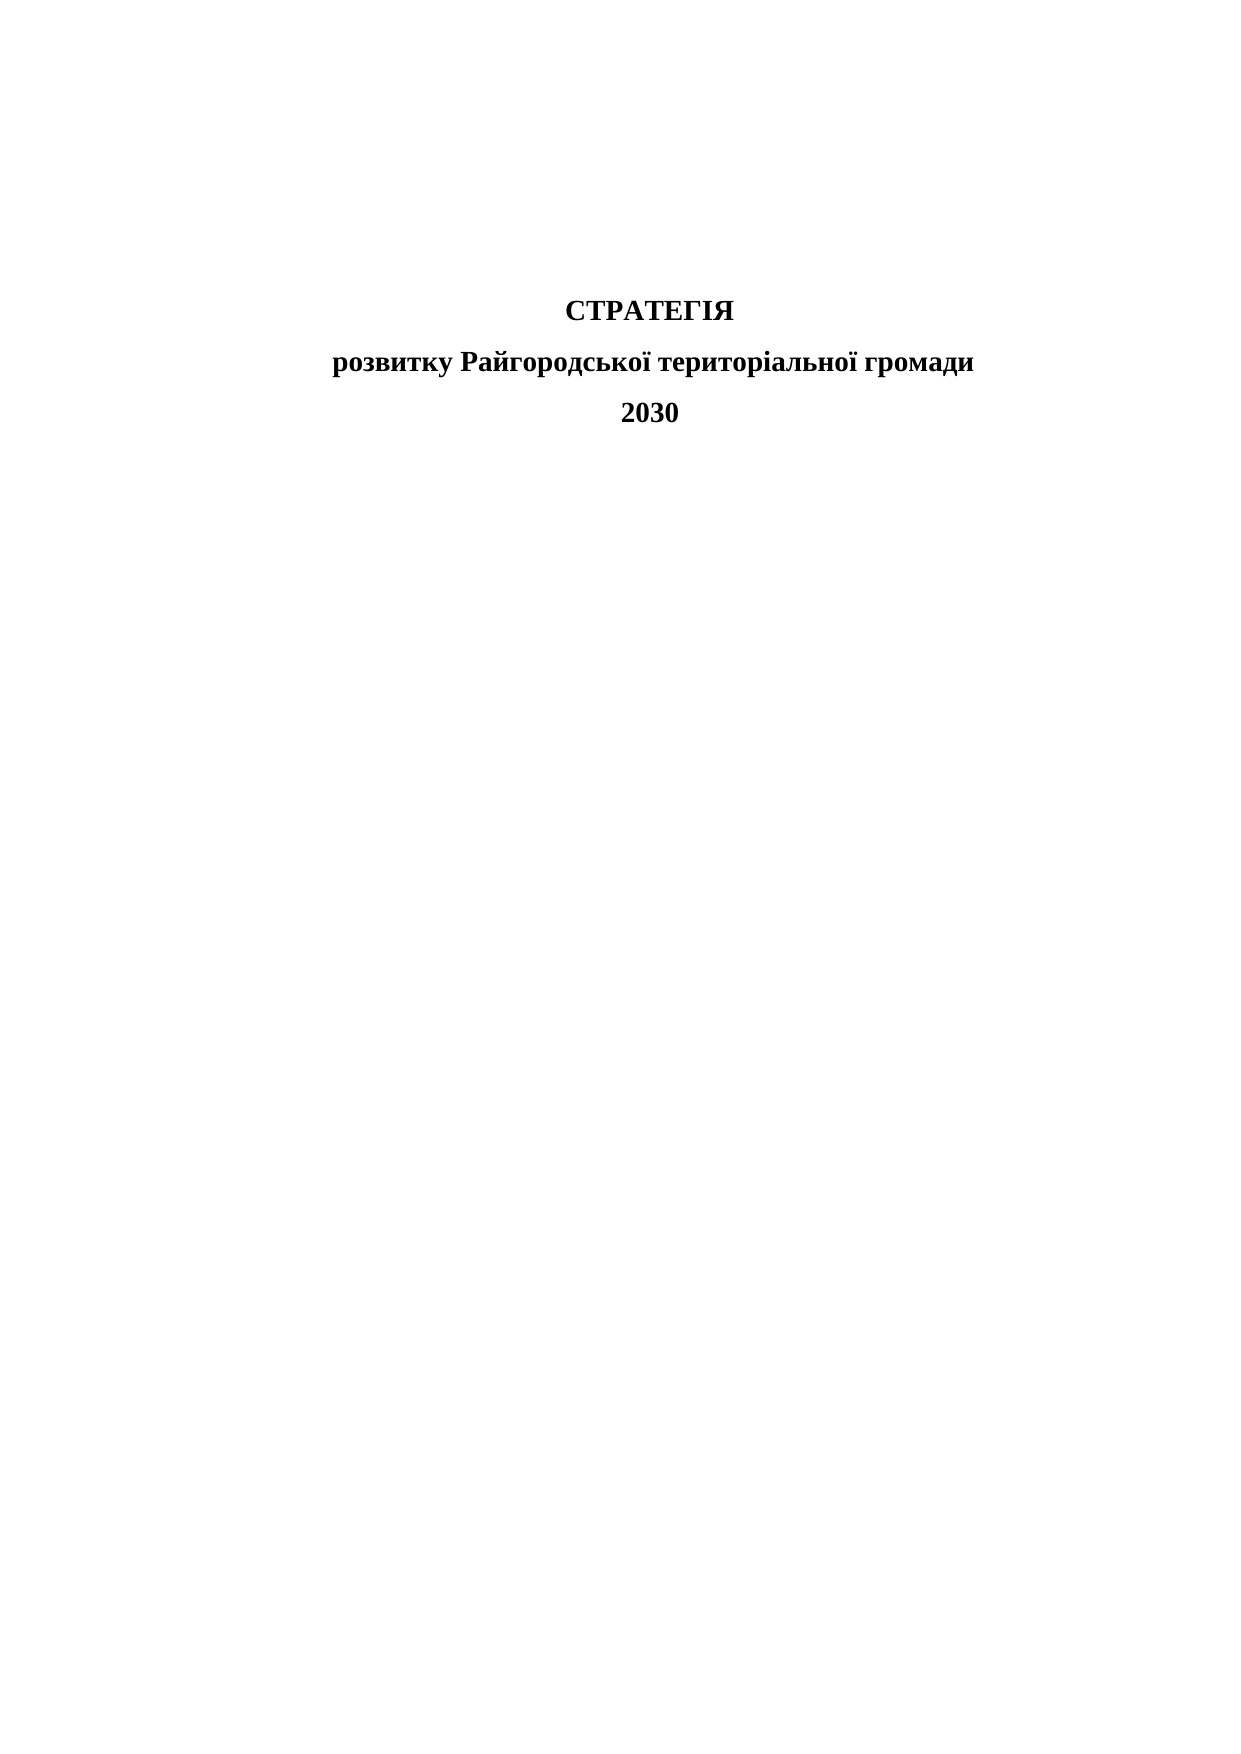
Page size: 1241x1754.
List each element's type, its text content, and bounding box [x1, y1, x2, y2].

text розвитку Райгородської територіальної громади [148, 344, 1152, 377]
text СТРАТЕГІЯ [148, 293, 1152, 326]
text 2030 [148, 395, 1152, 428]
